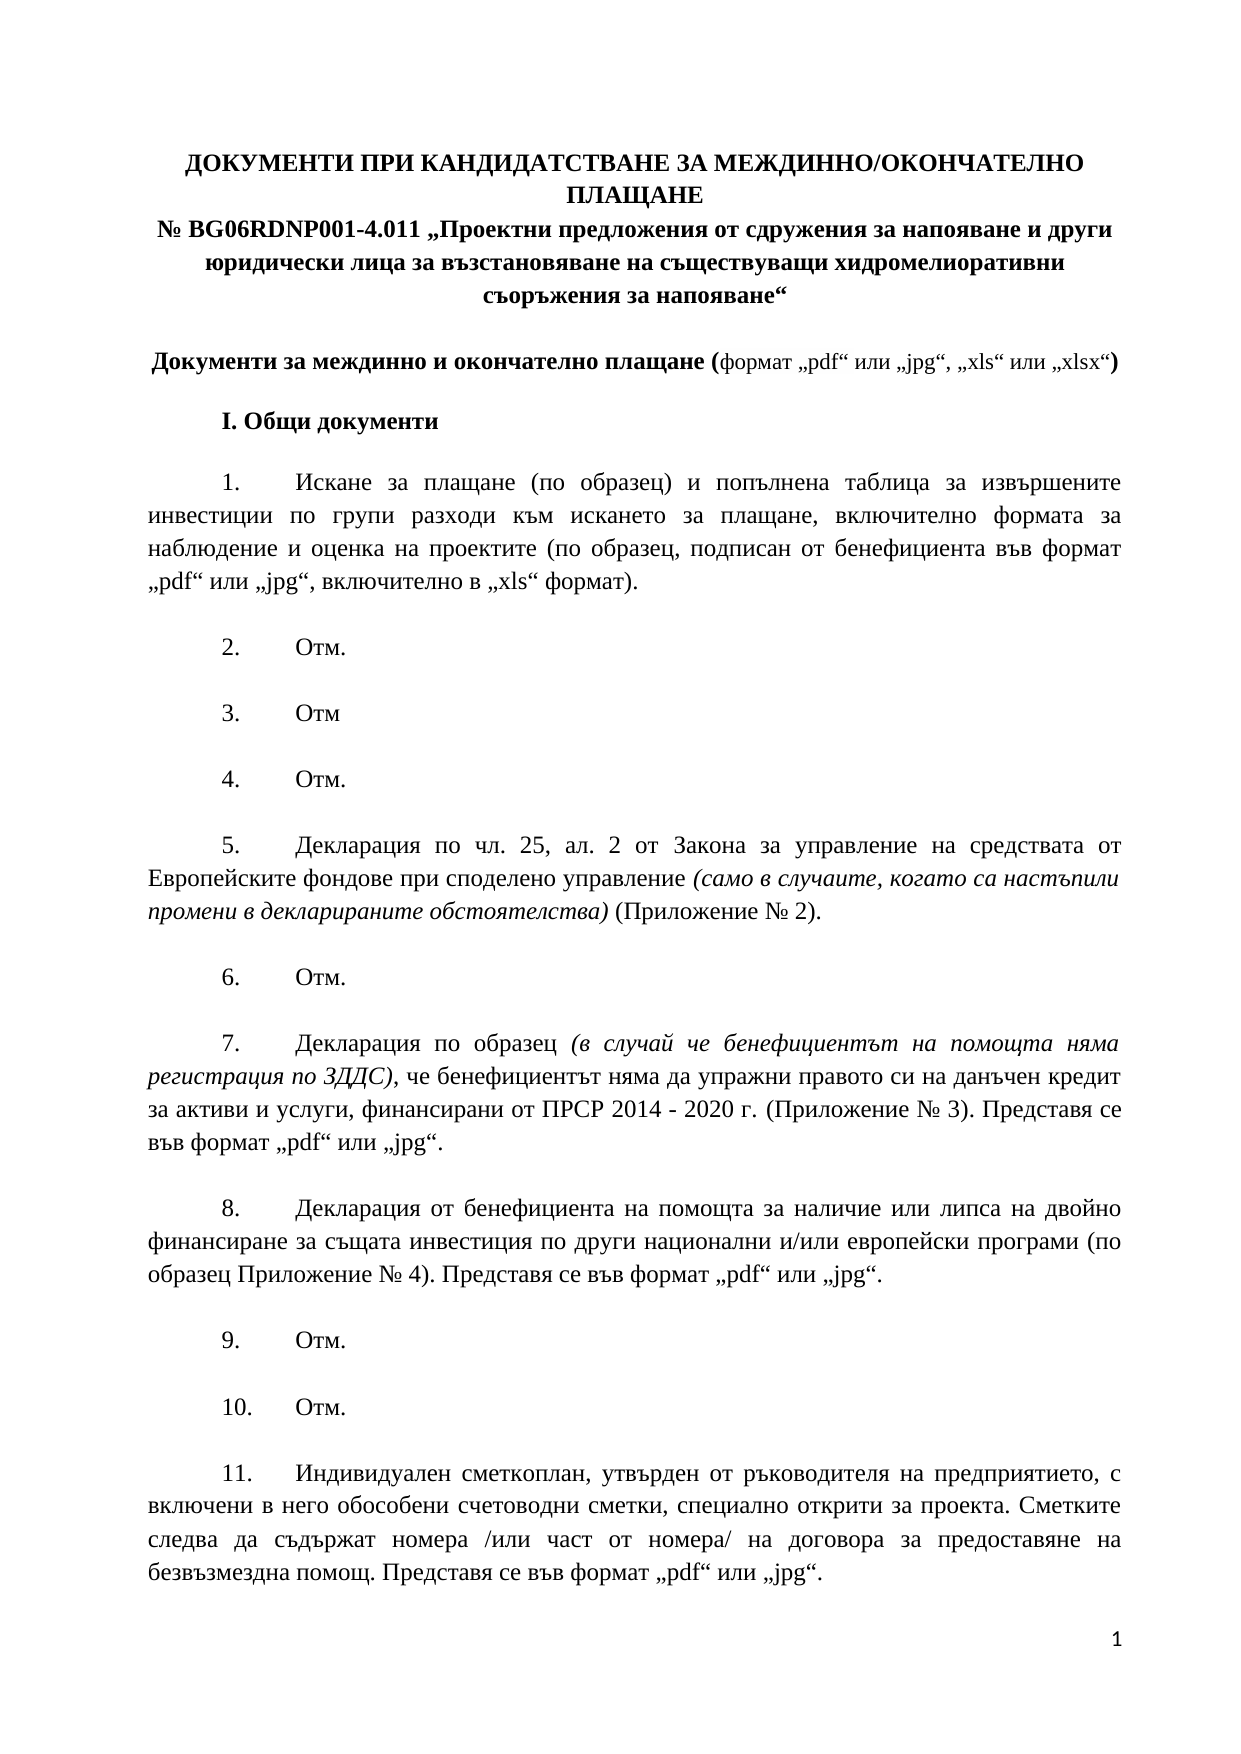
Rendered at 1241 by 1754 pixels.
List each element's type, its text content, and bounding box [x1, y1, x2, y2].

list Декларация по образец (в случай че бенефициентът на помощта няма регистрация по ЗДДС), че бенефициентът няма да упражни правото си на данъчен кредит за активи и услуги, финансирани от ПРСР 2014 - 2020 г. (Приложение № 3). Представя се във формат „pdf“ или „jpg“. [148, 1028, 1122, 1156]
list Декларация от бенефициента на помощта за наличие или липса на двойно финансиране за същата инвестиция по други национални и/или европейски програми (по образец Приложение № 4). Представя се във формат „pdf“ или „jpg“. [148, 1193, 1122, 1288]
list Отм. [148, 962, 1122, 991]
list Отм [148, 698, 1122, 727]
text І. Общи документи [148, 406, 1122, 435]
list Индивидуален сметкоплан, утвърден от ръководителя на предприятието, с включени в него обособени счетоводни сметки, специално открити за проекта. Сметките следва да съдържат номера /или част от номера/ на договора за предоставяне на безвъзмездна помощ. Представя се във формат „pdf“ или „jpg“. [148, 1458, 1122, 1585]
text № BG06RDNP001-4.011 „Проектни предложения от сдружения за напояване и други юридически лица за възстановяване на съществуващи хидромелиоративни съоръжения за напояване“ [148, 214, 1122, 308]
list Отм. [148, 632, 1122, 661]
text ДОКУМЕНТИ ПРИ КАНДИДАТСТВАНЕ ЗА МЕЖДИННО/ОКОНЧАТЕЛНО ПЛАЩАНЕ [148, 148, 1122, 209]
list Отм. [148, 1326, 1122, 1354]
list Искане за плащане (по образец) и попълнена таблица за извършените инвестиции по групи разходи към искането за плащане, включително формата за наблюдение и оценка на проектите (по образец, подписан от бенефициента във формат „pdf“ или „jpg“, включително в „xls“ формат). [148, 467, 1122, 595]
list Декларация по чл. 25, ал. 2 от Закона за управление на средствата от Европейските фондове при споделено управлениe (само в случаите, когато са настъпили промени в декларираните обстоятелства) (Приложение № 2). [148, 830, 1122, 925]
text Документи за междинно и окончателно плащане (формат „рdf“ или „jpg“, „xls“ или „xlsx“) [148, 346, 1122, 374]
list Отм. [148, 764, 1122, 793]
list Отм. [148, 1392, 1122, 1420]
